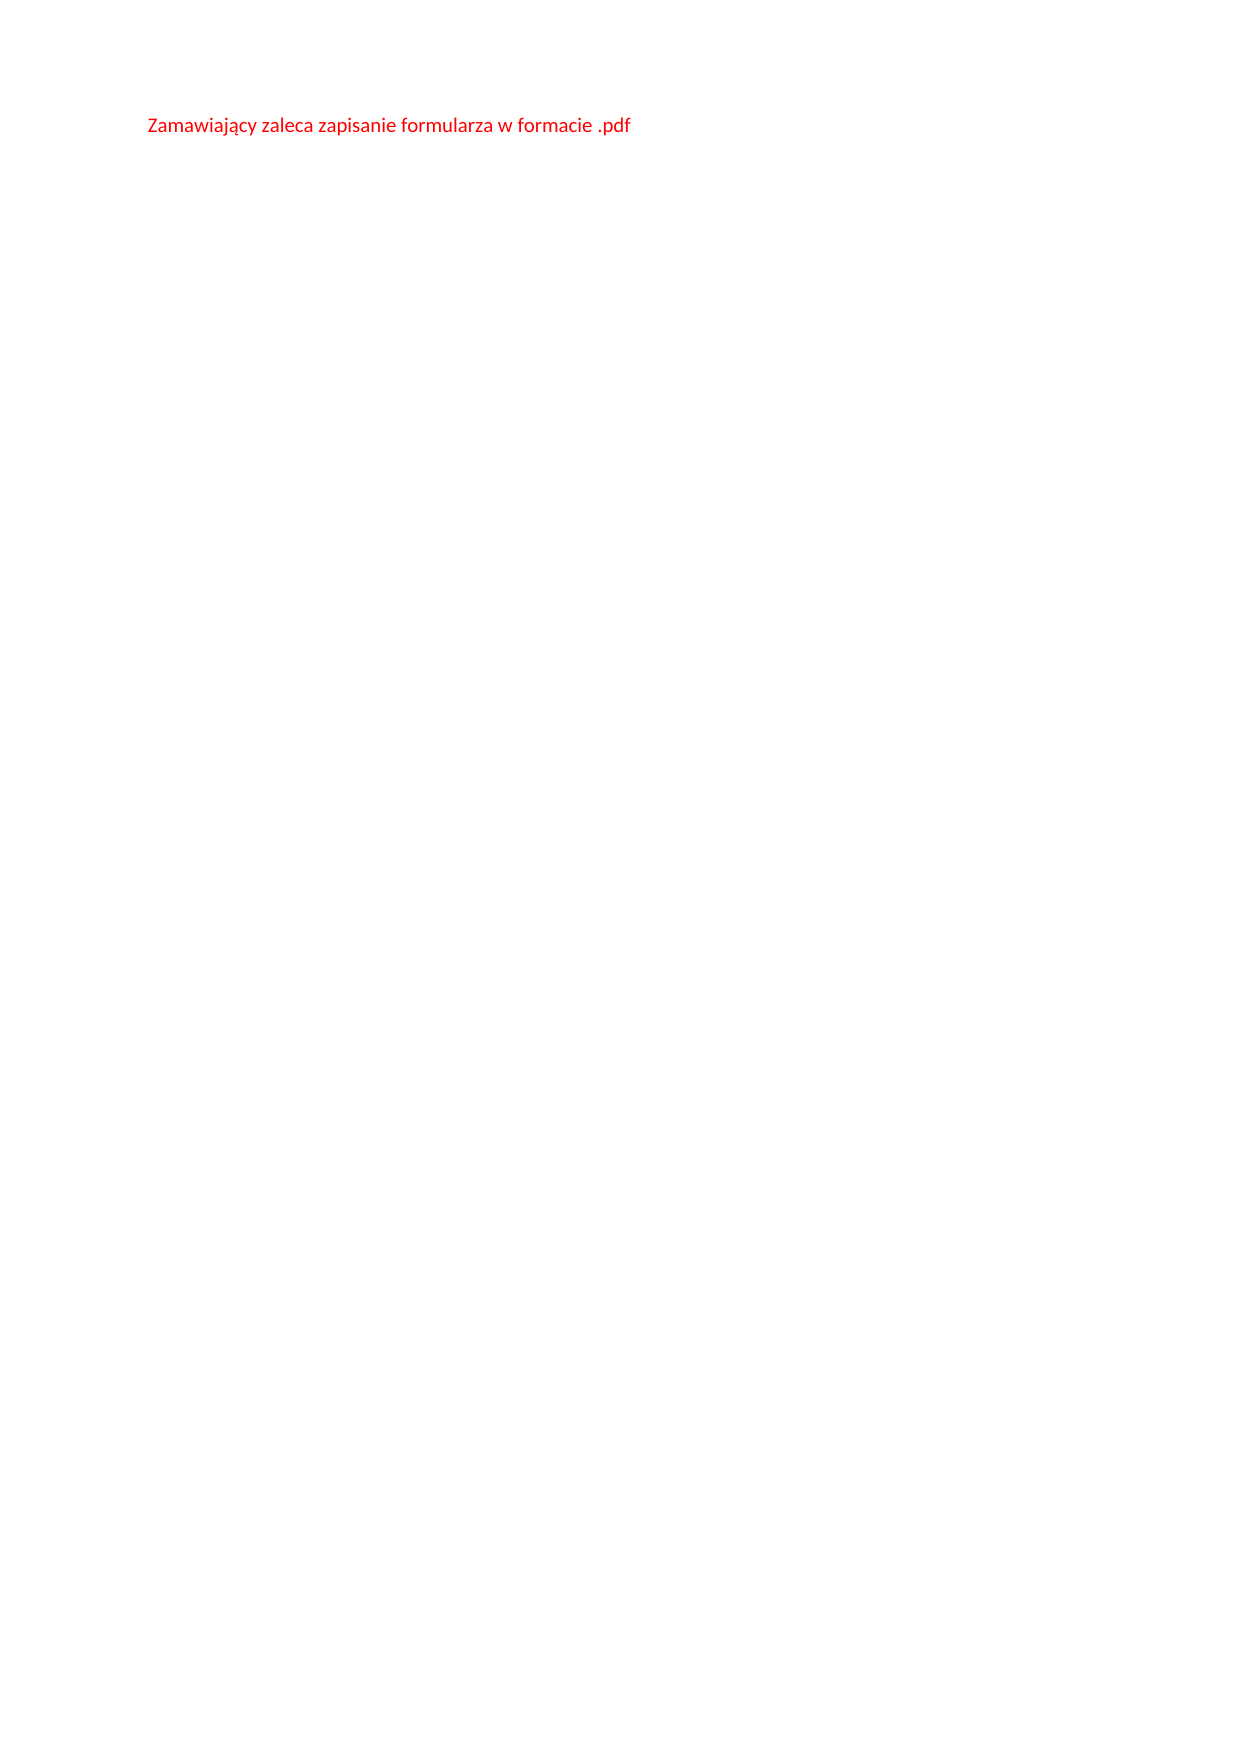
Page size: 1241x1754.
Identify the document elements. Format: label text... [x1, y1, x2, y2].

text Zamawiający zaleca zapisanie formularza w formacie .pdf [148, 112, 1093, 138]
